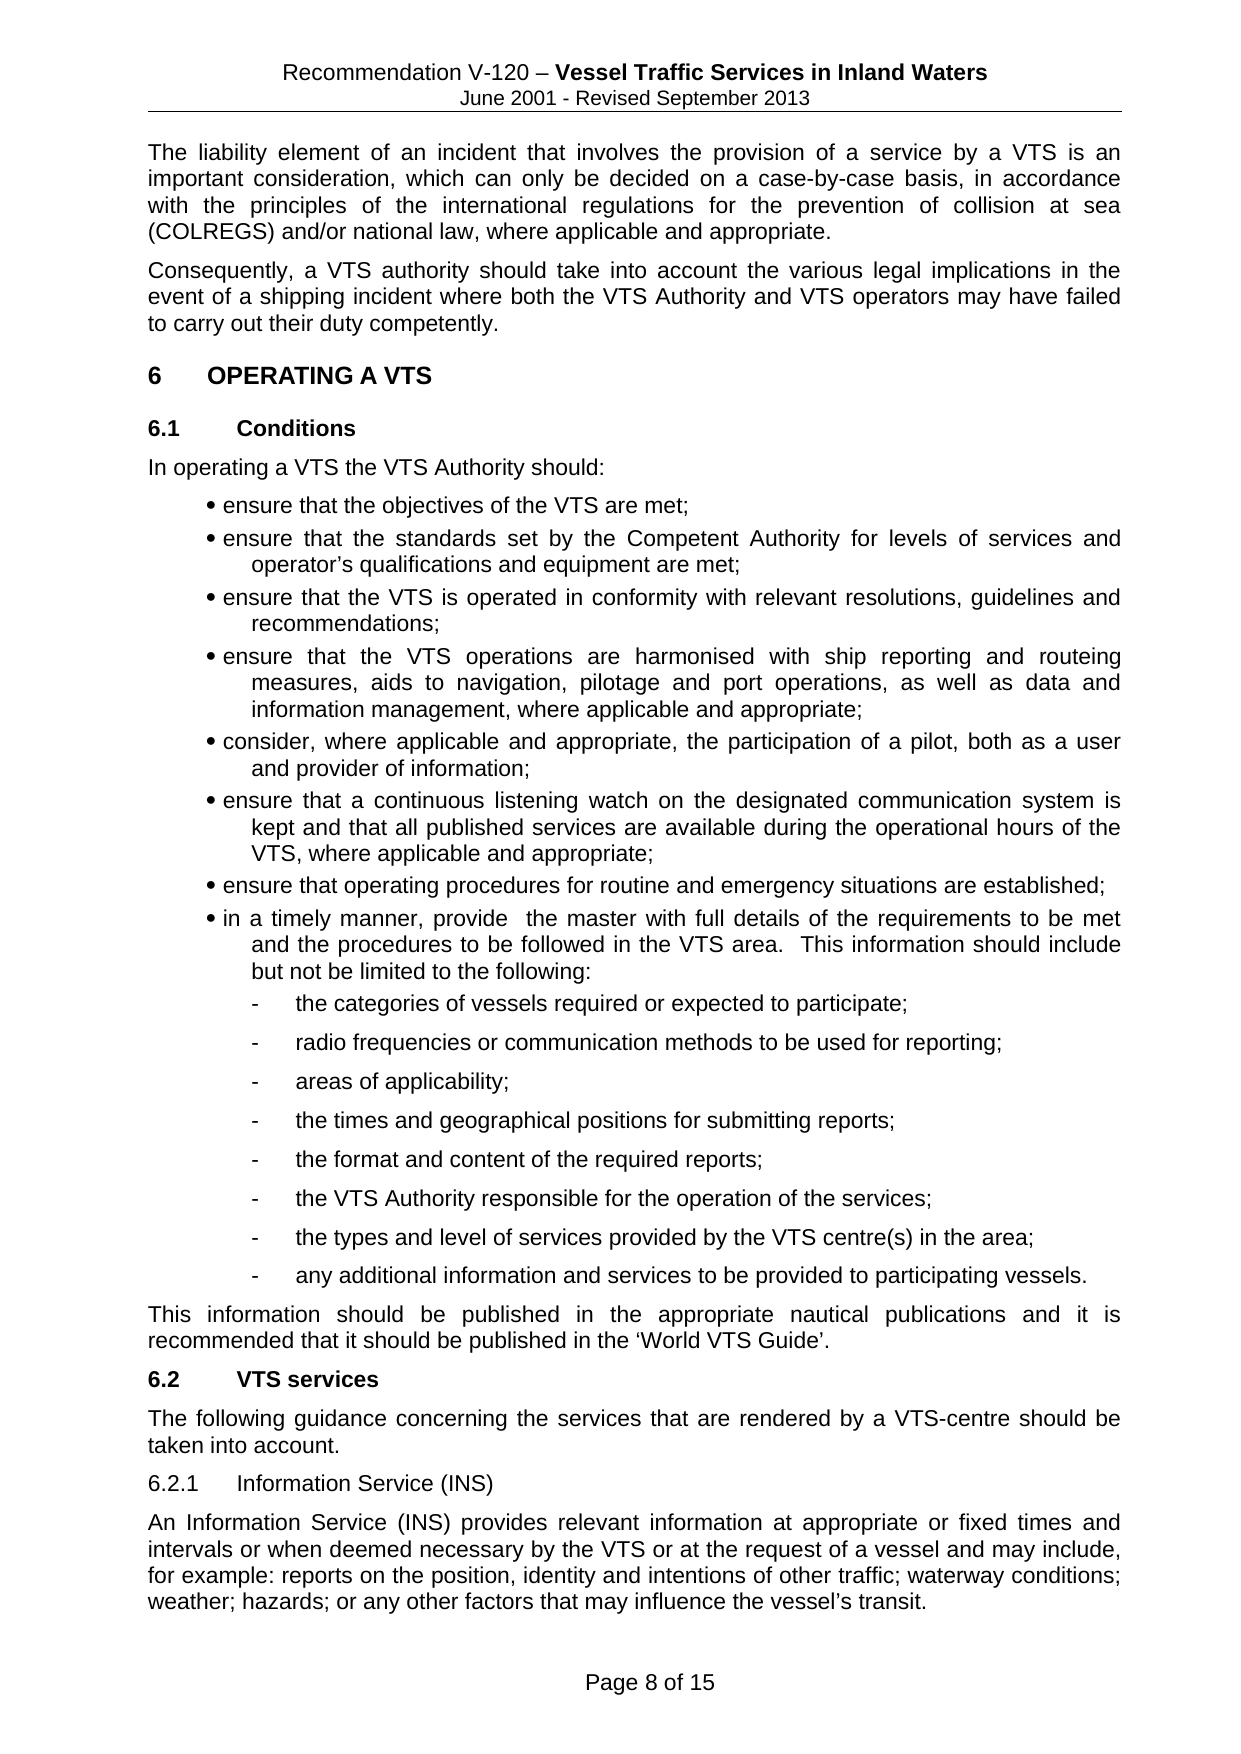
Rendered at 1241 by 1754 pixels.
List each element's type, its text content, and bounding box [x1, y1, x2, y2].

subtitle Conditions [148, 414, 1122, 441]
text the VTS Authority responsible for the operation of the services; [251, 1184, 1122, 1211]
text The liability element of an incident that involves the provision of a service by a VTS is an important consideration, which can only be decided on a case-by-case basis, in accordance with the principles of the international regulations for the prevention of collision at sea (COLREGS) and/or national law, where applicable and appropriate. [148, 139, 1122, 244]
text The following guidance concerning the services that are rendered by a VTS-centre should be taken into account. [148, 1405, 1122, 1458]
text any additional information and services to be provided to participating vessels. [251, 1262, 1122, 1289]
text the categories of vessels required or expected to participate; [251, 990, 1122, 1017]
text ensure that operating procedures for routine and emergency situations are established; [207, 872, 1122, 899]
text Consequently, a VTS authority should take into account the various legal implications in the event of a shipping incident where both the VTS Authority and VTS operators may have failed to carry out their duty competently. [148, 257, 1122, 336]
text the format and content of the required reports; [251, 1146, 1122, 1172]
text in a timely manner, provide the master with full details of the requirements to be met and the procedures to be followed in the VTS area. This information should include but not be limited to the following: [207, 905, 1122, 984]
text areas of applicability; [251, 1068, 1122, 1094]
text This information should be published in the appropriate nautical publications and it is recommended that it should be published in the ‘World VTS Guide’. [148, 1301, 1122, 1354]
text ensure that the standards set by the Competent Authority for levels of services and operator’s qualifications and equipment are met; [207, 525, 1122, 578]
text In operating a VTS the VTS Authority should: [148, 453, 1122, 480]
subtitle Operating a VTS [148, 361, 1122, 389]
text ensure that a continuous listening watch on the designated communication system is kept and that all published services are available during the operational hours of the VTS, where applicable and appropriate; [207, 787, 1122, 866]
text ensure that the objectives of the VTS are met; [207, 492, 1122, 519]
list An Information Service (INS) provides relevant information at appropriate or fixed times and intervals or when deemed necessary by the VTS or at the request of a vessel and may include, for example: reports on the position, identity and intentions of other traffic; waterway conditions; weather; hazards; or any other factors that may influence the vessel’s transit. [148, 1509, 1122, 1615]
text ensure that the VTS operations are harmonised with ship reporting and routeing measures, aids to navigation, pilotage and port operations, as well as data and information management, where applicable and appropriate; [207, 643, 1122, 722]
text consider, where applicable and appropriate, the participation of a pilot, both as a user and provider of information; [207, 728, 1122, 781]
text ensure that the VTS is operated in conformity with relevant resolutions, guidelines and recommendations; [207, 584, 1122, 637]
text radio frequencies or communication methods to be used for reporting; [251, 1029, 1122, 1056]
subtitle VTS services [148, 1366, 1122, 1393]
subtitle Information Service (INS) [148, 1470, 1122, 1497]
text the times and geographical positions for submitting reports; [251, 1107, 1122, 1133]
text the types and level of services provided by the VTS centre(s) in the area; [251, 1223, 1122, 1250]
